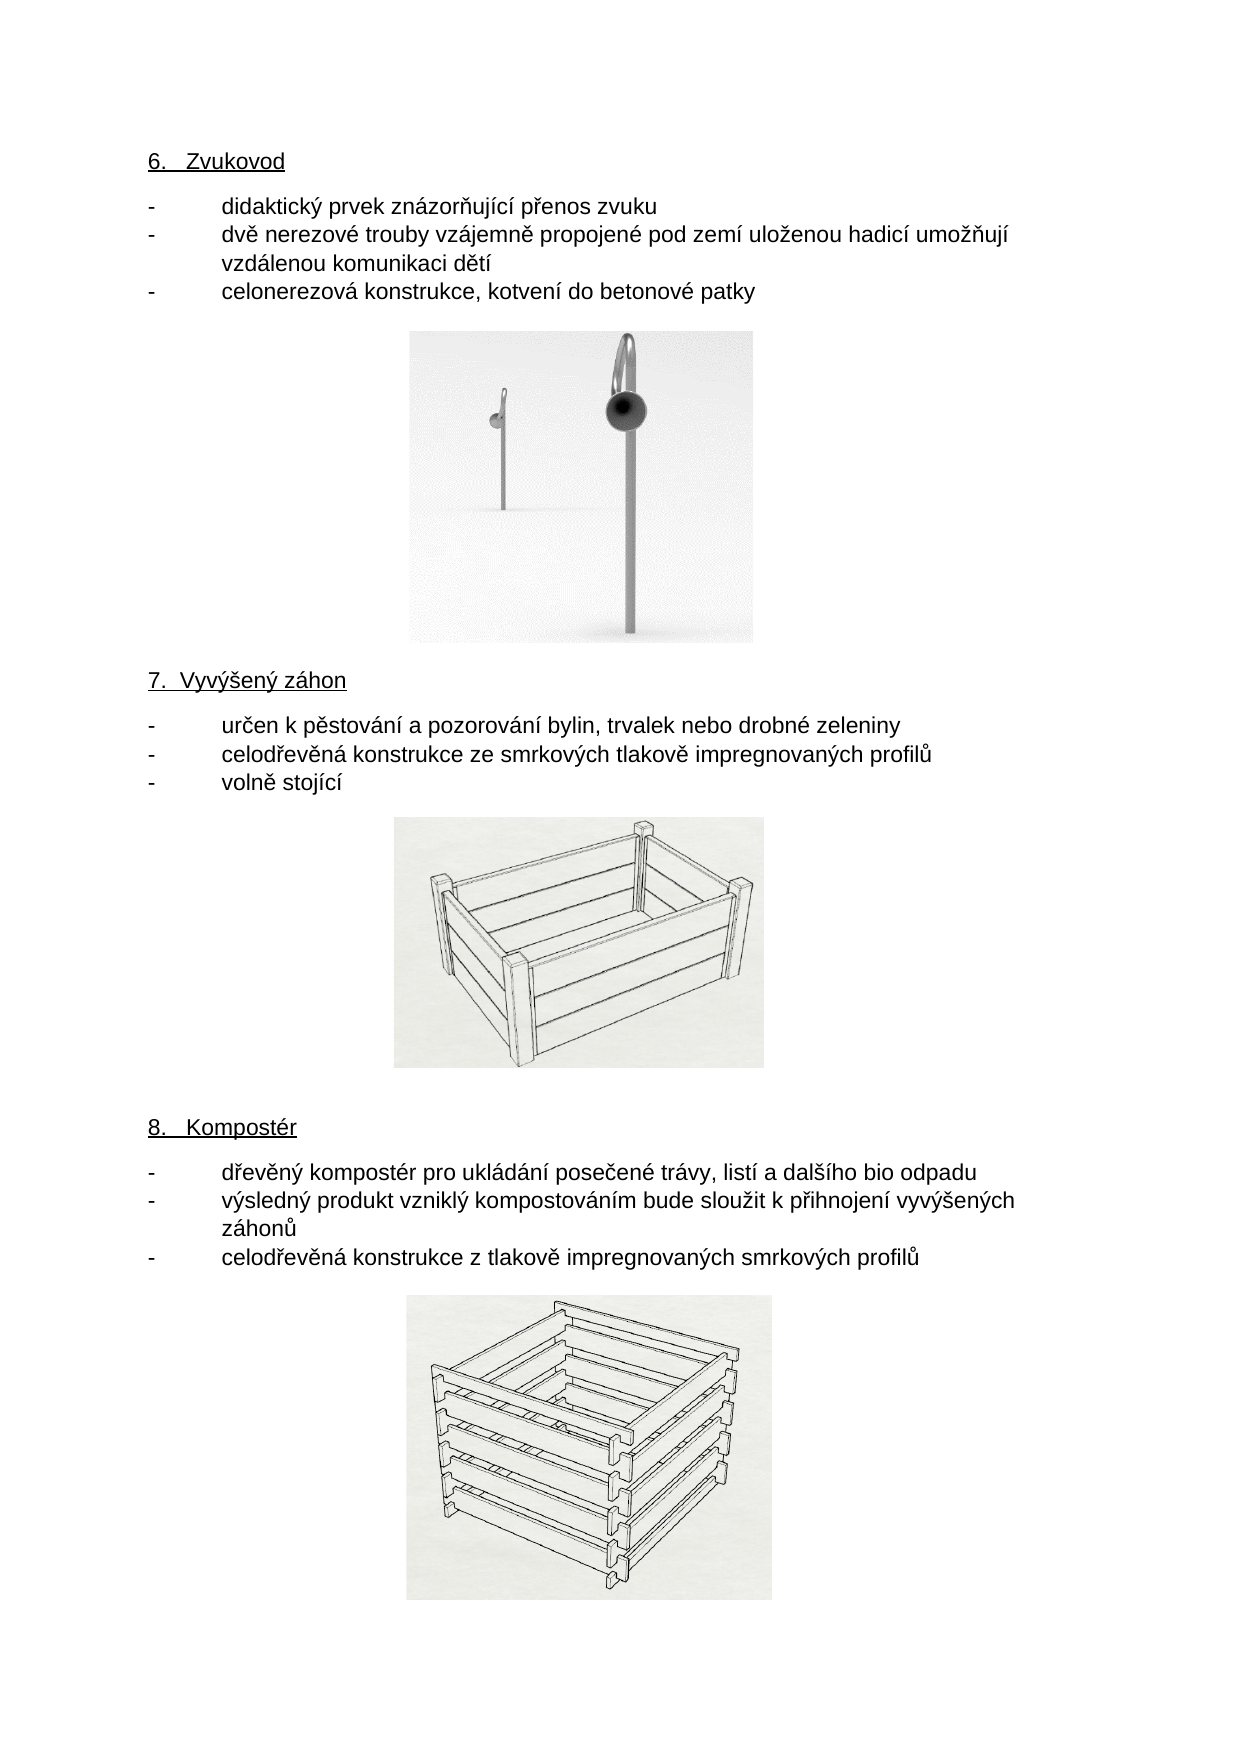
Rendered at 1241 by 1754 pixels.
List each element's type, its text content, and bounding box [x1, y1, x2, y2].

text - didaktický prvek znázorňující přenos zvuku [148, 193, 1093, 219]
text - výsledný produkt vzniklý kompostováním bude sloužit k přihnojení vyvýšených záhonů [148, 1187, 1093, 1242]
picture [409, 331, 754, 643]
text - určen k pěstování a pozorování bylin, trvalek nebo drobné zeleniny [148, 712, 1093, 739]
text - celodřevěná konstrukce z tlakově impregnovaných smrkových profilů [148, 1244, 1093, 1270]
text - dřevěný kompostér pro ukládání posečené trávy, listí a dalšího bio odpadu [148, 1158, 1093, 1185]
text - dvě nerezové trouby vzájemně propojené pod zemí uloženou hadicí umožňují vzdálenou komunikaci dětí [148, 221, 1093, 276]
text - celodřevěná konstrukce ze smrkových tlakově impregnovaných profilů [148, 741, 1093, 767]
text - volně stojící [148, 769, 1093, 796]
picture [393, 817, 764, 1068]
text 6. Zvukovod [148, 148, 1093, 174]
picture [406, 1295, 772, 1600]
text 8. Kompostér [148, 1113, 1093, 1140]
text 7. Vyvýšený záhon [148, 667, 1093, 694]
text - celonerezová konstrukce, kotvení do betonové patky [148, 278, 1093, 304]
